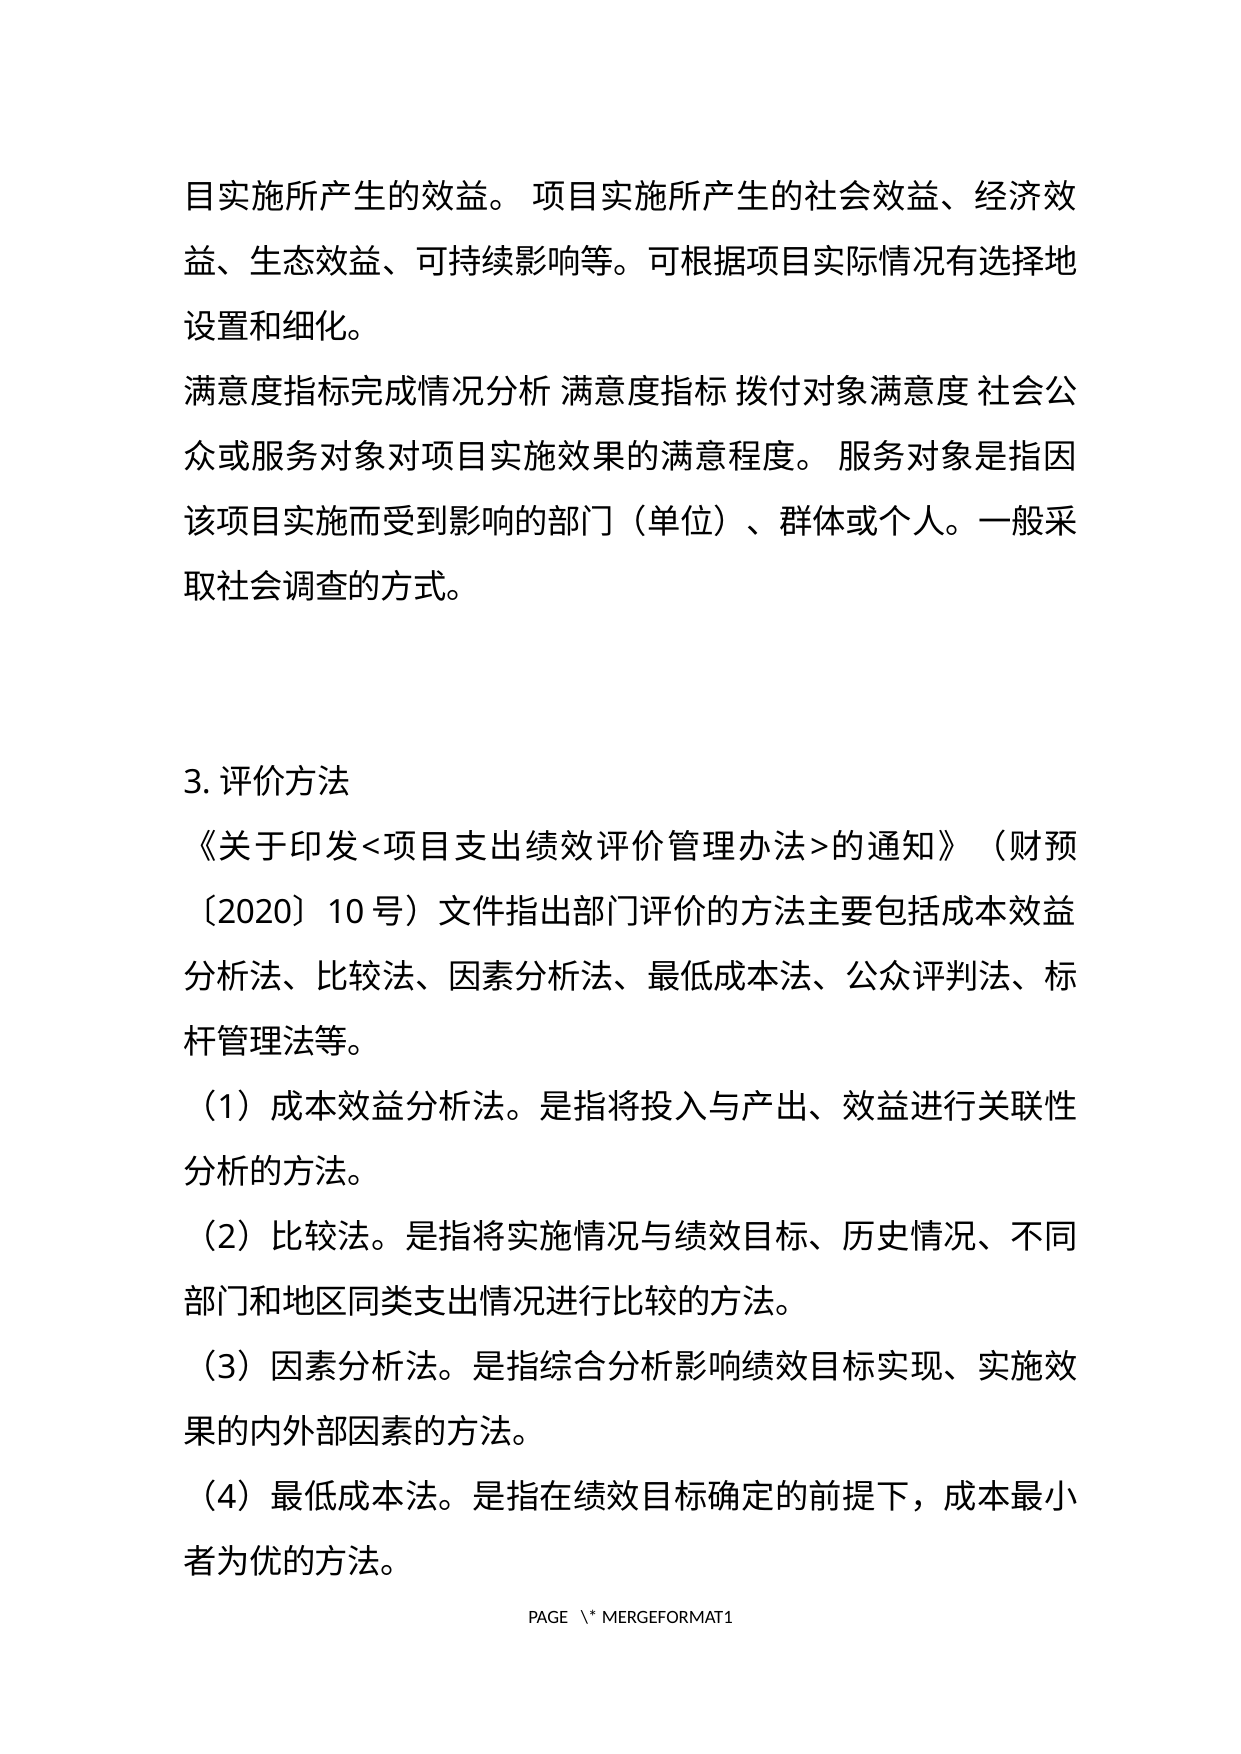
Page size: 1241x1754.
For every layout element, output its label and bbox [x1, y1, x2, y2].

text [183, 162, 1078, 1592]
